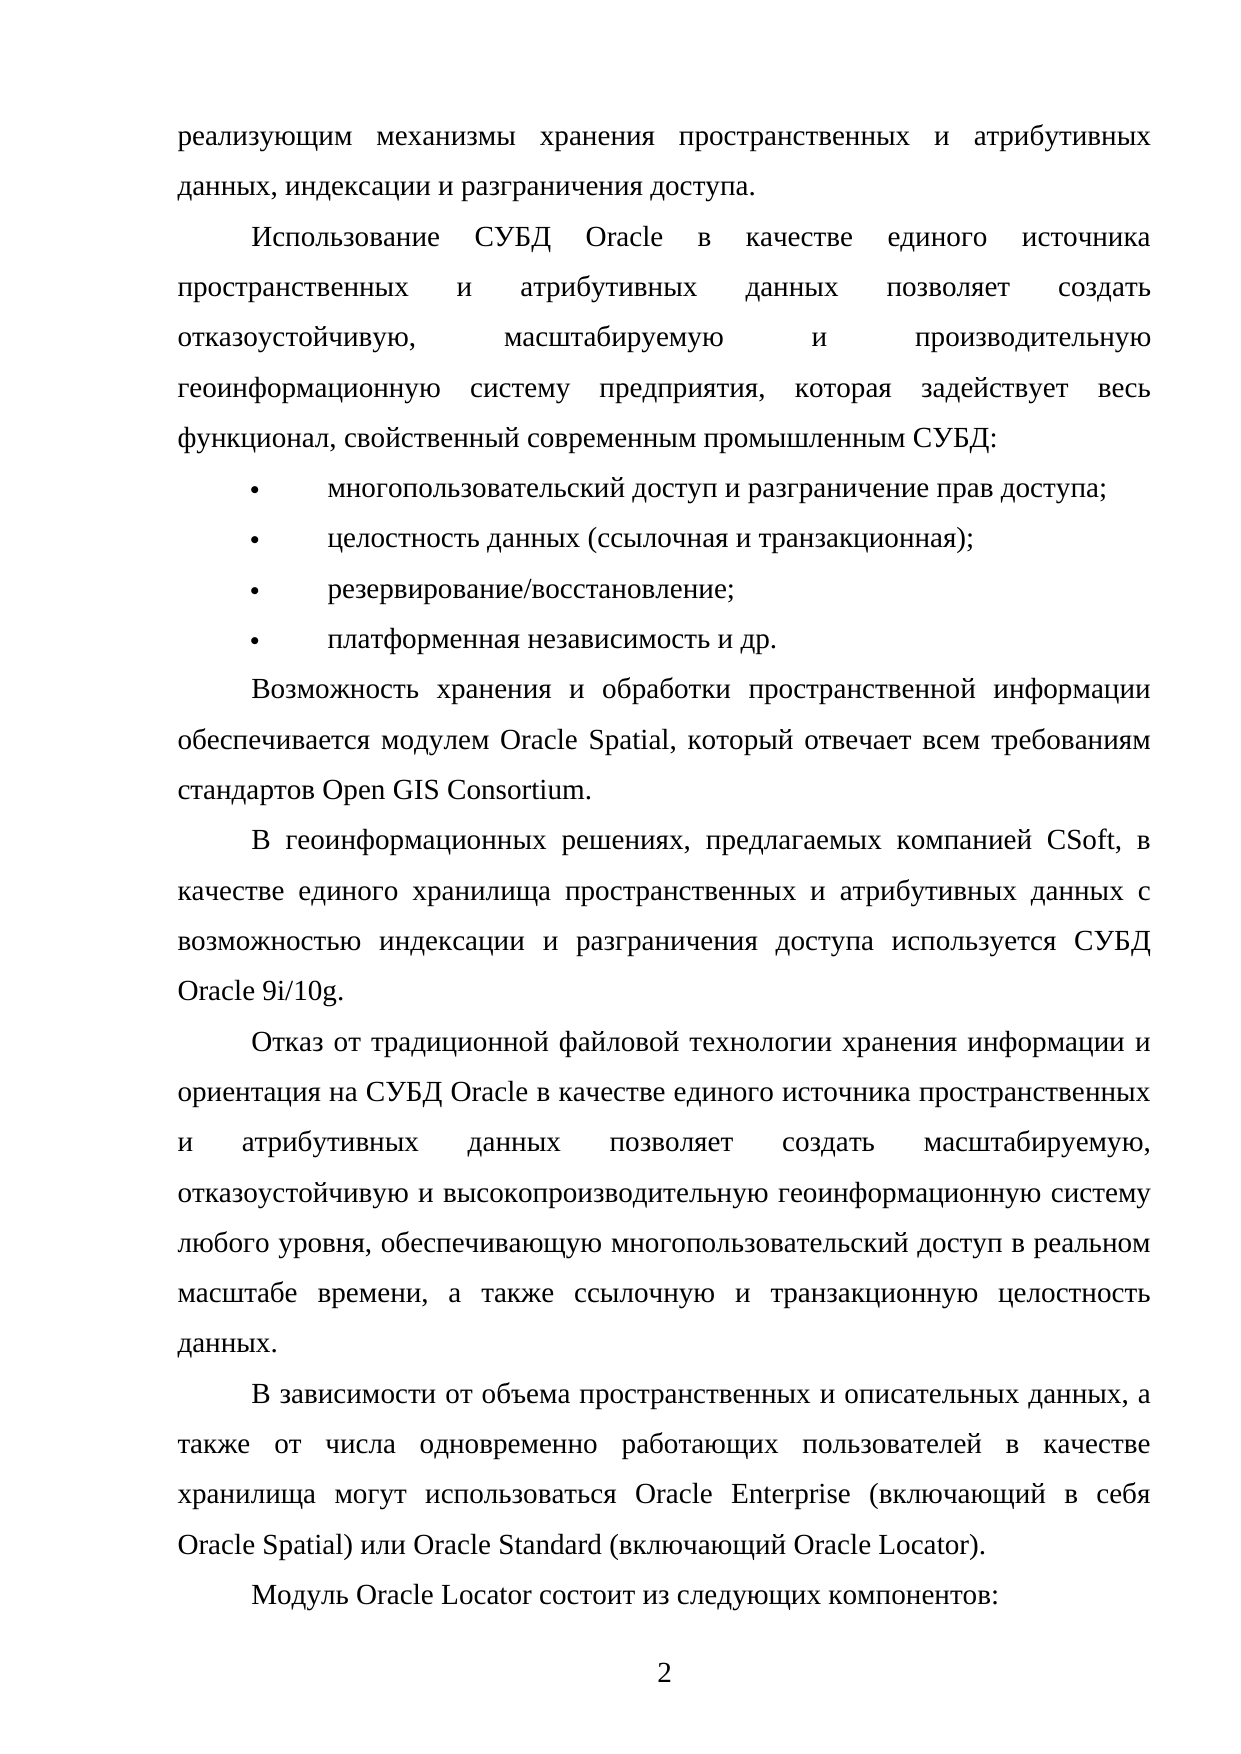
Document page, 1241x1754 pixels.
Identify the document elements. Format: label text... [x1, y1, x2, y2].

list целостность данных (ссылочная и транзакционная); [177, 521, 1152, 554]
text В геоинформационных решениях, предлагаемых компанией CSoft, в качестве единого хранилища пространственных и атрибутивных данных с возможностью индексации и разграничения доступа используется СУБД Oracle 9i/10g. [177, 822, 1152, 1007]
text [177, 118, 1152, 202]
text Использование СУБД Oracle в качестве единого источника пространственных и атрибутивных данных позволяет создать отказоустойчивую, масштабируемую и производительную геоинформационную систему предприятия, которая задействует весь функционал, свойственный современным промышленным СУБД: [177, 219, 1152, 453]
list многопользовательский доступ и разграничение прав доступа; [177, 470, 1152, 504]
list платформенная независимость и др. [177, 621, 1152, 655]
text Модуль Oracle Locator состоит из следующих компонентов: [177, 1577, 1152, 1611]
text Отказ от традиционной файловой технологии хранения информации и ориентация на СУБД Oracle в качестве единого источника пространственных и атрибутивных данных позволяет создать масштабируемую, отказоустойчивую и высокопроизводительную геоинформационную систему любого уровня, обеспечивающую многопользовательский доступ в реальном масштабе времени, а также ссылочную и транзакционную целостность данных. [177, 1024, 1152, 1359]
text В зависимости от объема пространственных и описательных данных, а также от числа одновременно работающих пользователей в качестве хранилища могут использоваться Oracle Enterprise (включающий в себя Oracle Spatial) или Oracle Standard (включающий Oracle Locator). [177, 1376, 1152, 1560]
text Возможность хранения и обработки пространственной информации обеспечивается модулем Oracle Spatial, который отвечает всем требованиям стандартов Open GIS Consortium. [177, 672, 1152, 806]
list резервирование/восстановление; [177, 571, 1152, 604]
